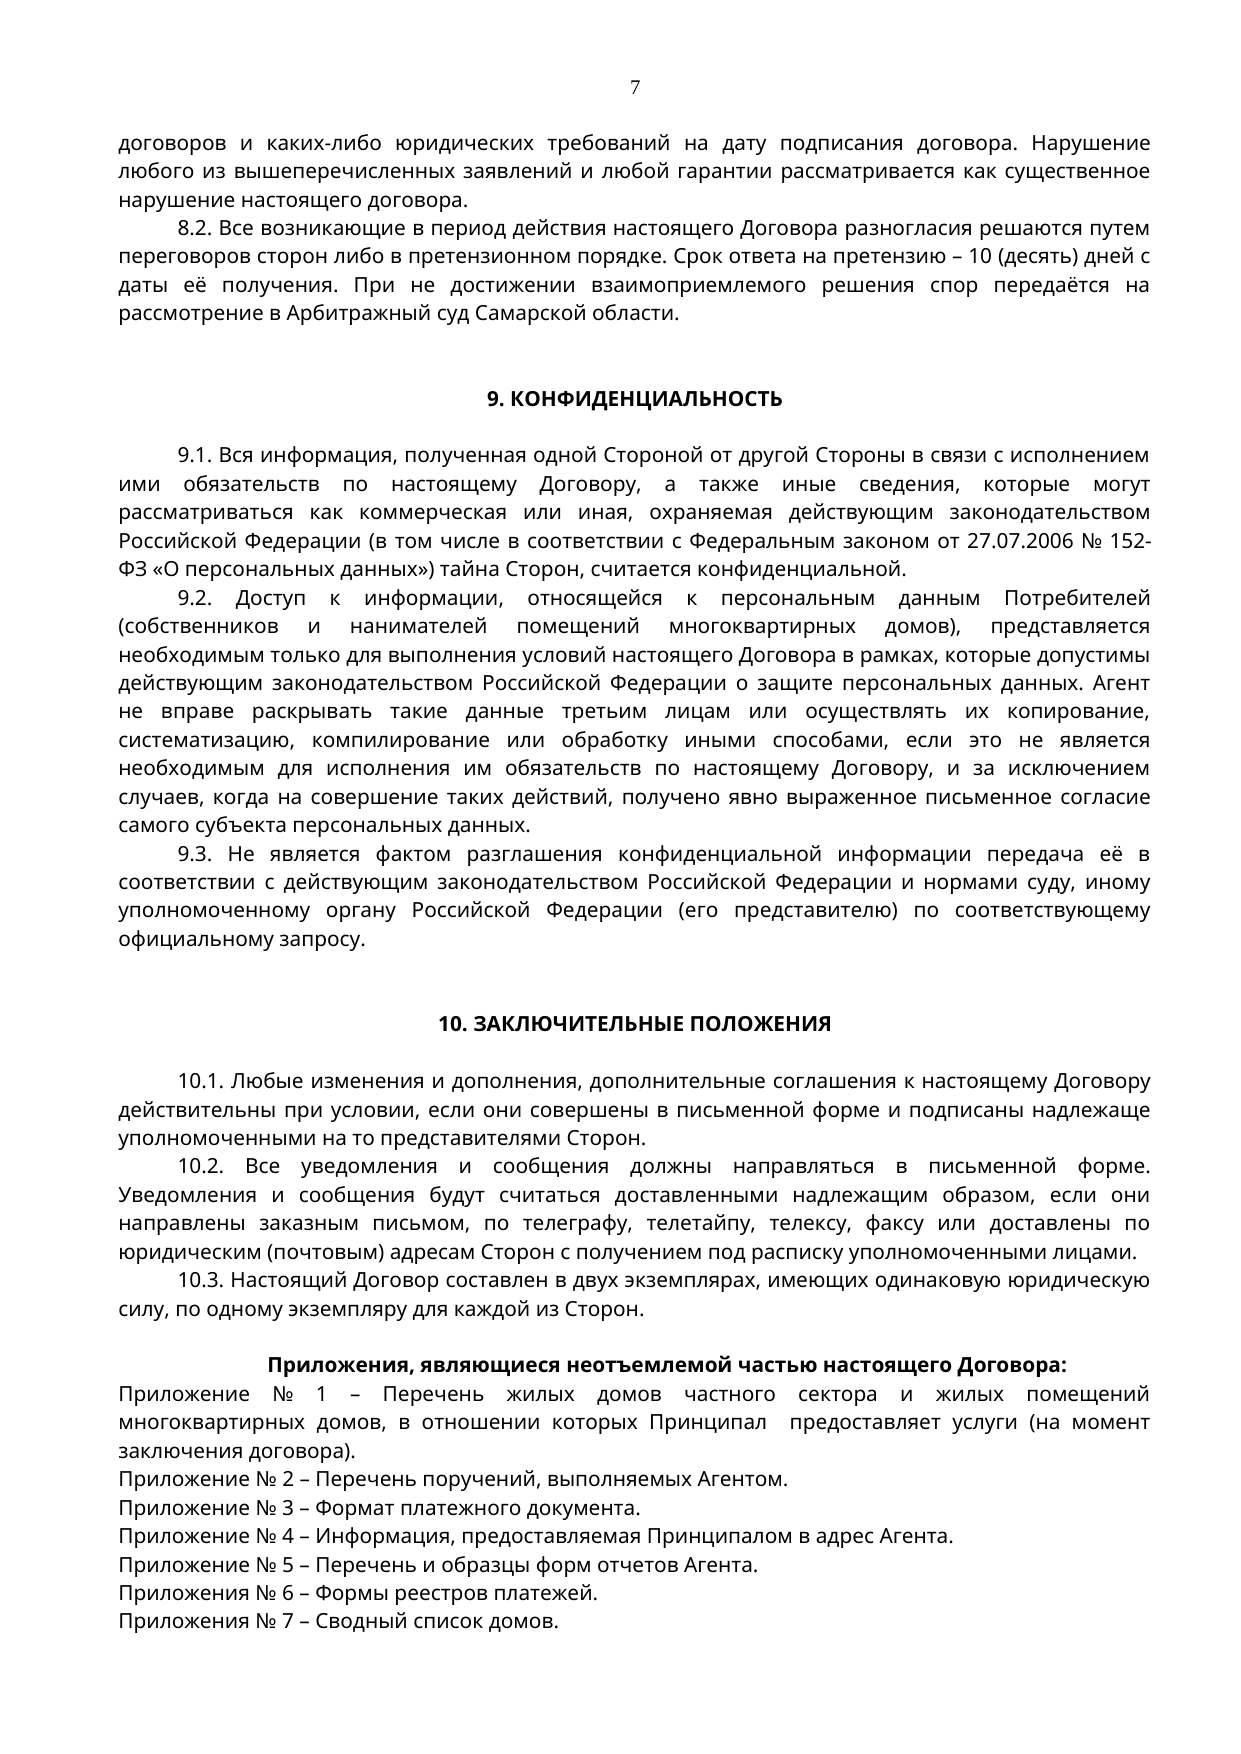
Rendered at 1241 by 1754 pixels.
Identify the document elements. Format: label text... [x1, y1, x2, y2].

text 9.2. Доступ к информации, относящейся к персональным данным Потребителей (собственников и нанимателей помещений многоквартирных домов), представляется необходимым только для выполнения условий настоящего Договора в рамках, которые допустимы действующим законодательством Российской Федерации о защите персональных данных. Агент не вправе раскрывать такие данные третьим лицам или осуществлять их копирование, систематизацию, компилирование или обработку иными способами, если это не является необходимым для исполнения им обязательств по настоящему Договору, и за исключением случаев, когда на совершение таких действий, получено явно выраженное письменное согласие самого субъекта персональных данных. [118, 583, 1152, 839]
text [118, 128, 1152, 213]
text Приложение № 4 – Информация, предоставляемая Принципалом в адрес Агента. [118, 1521, 1152, 1550]
text Приложения № 7 – Сводный список домов. [118, 1607, 1152, 1635]
text Приложение № 1 – Перечень жилых домов частного сектора и жилых помещений многоквартирных домов, в отношении которых Принципал предоставляет услуги (на момент заключения договора). [118, 1379, 1152, 1464]
text 10.1. Любые изменения и дополнения, дополнительные соглашения к настоящему Договору действительны при условии, если они совершены в письменной форме и подписаны надлежаще уполномоченными на то представителями Сторон. [118, 1066, 1152, 1152]
text 8.2. Все возникающие в период действия настоящего Договора разногласия решаются путем переговоров сторон либо в претензионном порядке. Срок ответа на претензию – 10 (десять) дней с даты её получения. При не достижении взаимоприемлемого решения спор передаётся на рассмотрение в Арбитражный суд Самарской области. [118, 213, 1152, 327]
text Приложение № 3 – Формат платежного документа. [118, 1493, 1152, 1521]
text 10.2. Все уведомления и сообщения должны направляться в письменной форме. Уведомления и сообщения будут считаться доставленными надлежащим образом, если они направлены заказным письмом, по телеграфу, телетайпу, телексу, факсу или доставлены по юридическим (почтовым) адресам Сторон с получением под расписку уполномоченными лицами. [118, 1152, 1152, 1265]
text 9.1. Вся информация, полученная одной Стороной от другой Стороны в связи с исполнением ими обязательств по настоящему Договору, а также иные сведения, которые могут рассматриваться как коммерческая или иная, охраняемая действующим законодательством Российской Федерации (в том числе в соответствии с Федеральным законом от 27.07.2006 № 152-ФЗ «О персональных данных») тайна Сторон, считается конфиденциальной. [118, 441, 1152, 583]
text 10. ЗАКЛЮЧИТЕЛЬНЫЕ ПОЛОЖЕНИЯ [118, 1009, 1152, 1038]
text 9. КОНФИДЕНЦИАЛЬНОСТЬ [118, 384, 1152, 412]
text Приложение № 5 – Перечень и образцы форм отчетов Агента. [118, 1550, 1152, 1578]
text Приложения № 6 – Формы реестров платежей. [118, 1578, 1152, 1607]
text Приложения, являющиеся неотъемлемой частью настоящего Договора: [118, 1351, 1152, 1379]
text Приложение № 2 – Перечень поручений, выполняемых Агентом. [118, 1464, 1152, 1493]
text 10.3. Настоящий Договор составлен в двух экземплярах, имеющих одинаковую юридическую силу, по одному экземпляру для каждой из Сторон. [118, 1265, 1152, 1322]
text 9.3. Не является фактом разглашения конфиденциальной информации передача её в соответствии с действующим законодательством Российской Федерации и нормами суду, иному уполномоченному органу Российской Федерации (его представителю) по соответствующему официальному запросу. [118, 839, 1152, 952]
